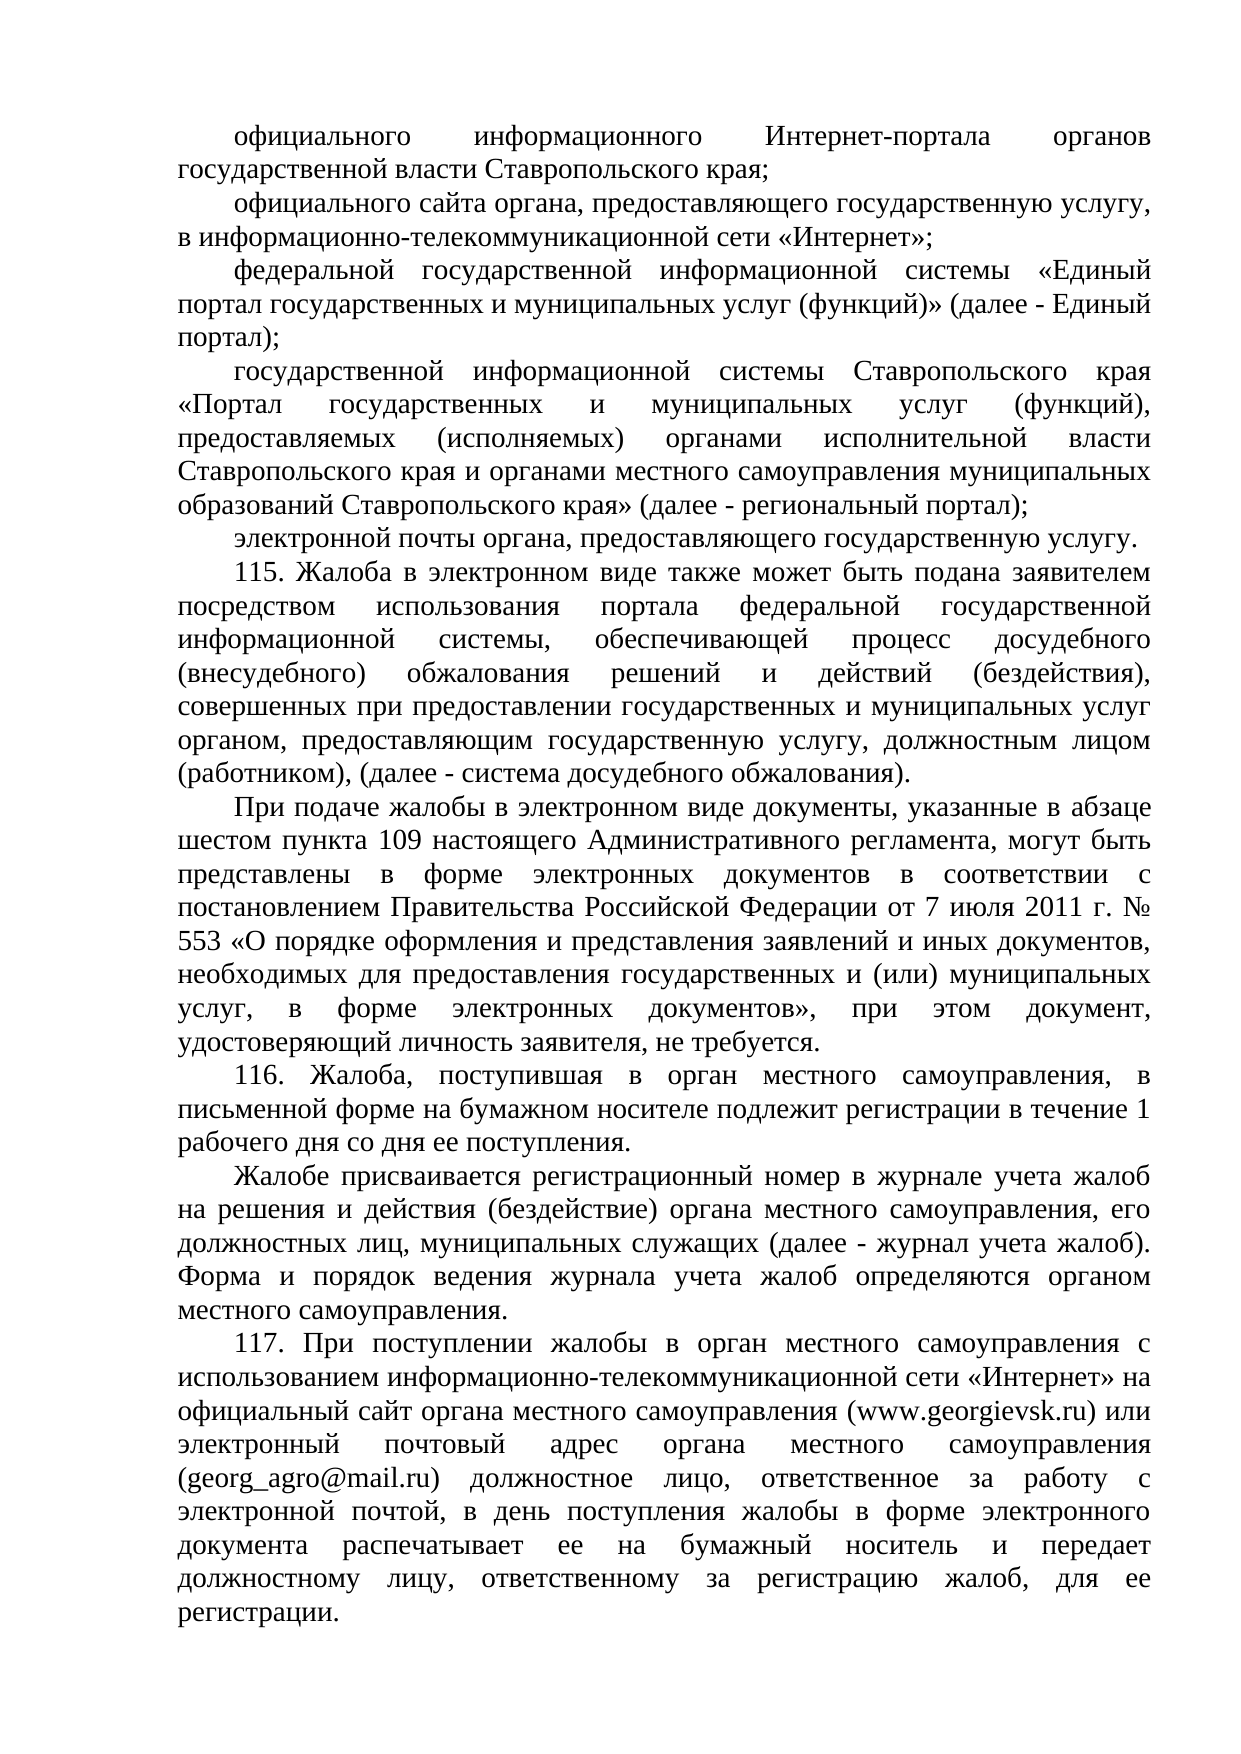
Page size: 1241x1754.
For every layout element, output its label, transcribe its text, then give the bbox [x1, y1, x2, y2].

text 117. При поступлении жалобы в орган местного самоуправления с использованием информационно-телекоммуникационной сети «Интернет» на официальный сайт органа местного самоуправления (www.georgievsk.ru) или электронный почтовый адрес органа местного самоуправления (georg_agro@mail.ru) должностное лицо, ответственное за работу с электронной почтой, в день поступления жалобы в форме электронного документа распечатывает ее на бумажный носитель и передает должностному лицу, ответственному за регистрацию жалоб, для ее регистрации. [177, 1326, 1152, 1627]
text официального сайта органа, предоставляющего государственную услугу, в информационно-телекоммуникационной сети «Интернет»; [177, 185, 1152, 252]
text Жалобе присваивается регистрационный номер в журнале учета жалоб на решения и действия (бездействие) органа местного самоуправления, его должностных лиц, муниципальных служащих (далее - журнал учета жалоб). Форма и порядок ведения журнала учета жалоб определяются органом местного самоуправления. [177, 1158, 1152, 1326]
text электронной почты органа, предоставляющего государственную услугу. [177, 521, 1152, 554]
text При подаче жалобы в электронном виде документы, указанные в абзаце шестом пункта 109 настоящего Административного регламента, могут быть представлены в форме электронных документов в соответствии с постановлением Правительства Российской Федерации от 7 июля 2011 г. № 553 «О порядке оформления и представления заявлений и иных документов, необходимых для предоставления государственных и (или) муниципальных услуг, в форме электронных документов», при этом документ, удостоверяющий личность заявителя, не требуется. [177, 789, 1152, 1057]
text официального информационного Интернет-портала органов государственной власти Ставропольского края; [177, 118, 1152, 185]
text 116. Жалоба, поступившая в орган местного самоуправления, в письменной форме на бумажном носителе подлежит регистрации в течение 1 рабочего дня со дня ее поступления. [177, 1057, 1152, 1158]
text 115. Жалоба в электронном виде также может быть подана заявителем посредством использования портала федеральной государственной информационной системы, обеспечивающей процесс досудебного (внесудебного) обжалования решений и действий (бездействия), совершенных при предоставлении государственных и муниципальных услуг органом, предоставляющим государственную услугу, должностным лицом (работником), (далее - система досудебного обжалования). [177, 554, 1152, 789]
text федеральной государственной информационной системы «Единый портал государственных и муниципальных услуг (функций)» (далее - Единый портал); [177, 252, 1152, 353]
text государственной информационной системы Ставропольского края «Портал государственных и муниципальных услуг (функций), предоставляемых (исполняемых) органами исполнительной власти Ставропольского края и органами местного самоуправления муниципальных образований Ставропольского края» (далее - региональный портал); [177, 353, 1152, 521]
